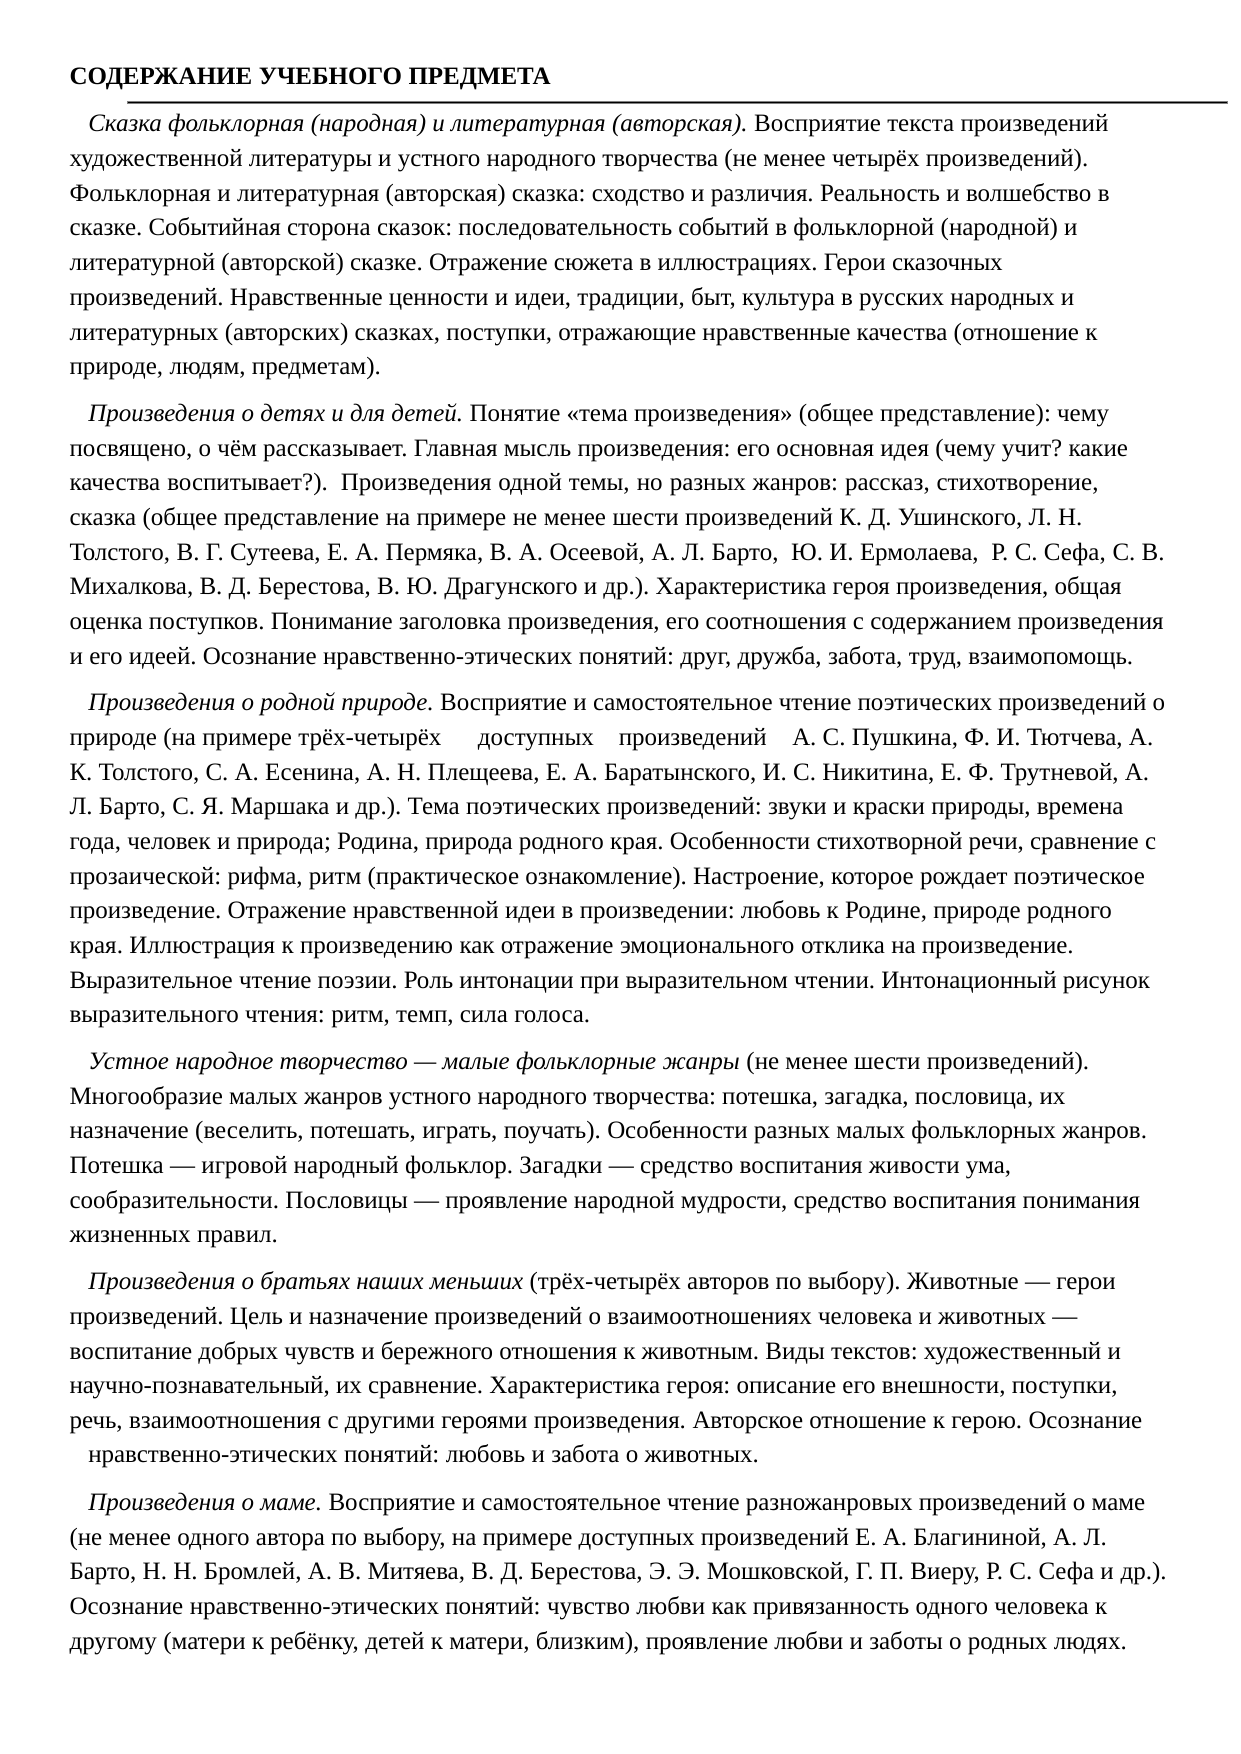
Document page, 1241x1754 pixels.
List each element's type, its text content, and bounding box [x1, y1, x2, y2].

text нравственно-этических понятий: любовь и забота о животных. [88, 1440, 1182, 1468]
list СОДЕРЖАНИЕ УЧЕБНОГО ПРЕДМЕТА [69, 61, 1182, 90]
text Устное народное творчество — малые фольклорные жанры (не менее шести произведений). Многообразие малых жанров устного народного творчества: потешка, загадка, пословица, их назначение (веселить, потешать, играть, поучать). Особенности разных малых фольклорных жанров. Потешка — игровой народный фольклор. Загадки — средство воспитания живости ума, сообразительности. Пословицы — проявление народной мудрости, средство воспитания понимания жизненных правил. [69, 1046, 1182, 1248]
text Произведения о детях и для детей. Понятие «тема произведения» (общее представление): чему посвящено, о чём рассказывает. Главная мысль произведения: его основная идея (чему учит? какие качества воспитывает?). Произведения одной темы, но разных жанров: рассказ, стихотворение, сказка (общее представление на примере не менее шести произведений К. Д. Ушинского, Л. Н. Толстого, В. Г. Сутеева, Е. А. Пермяка, В. А. Осеевой, А. Л. Барто, Ю. И. Ермолаева, Р. С. Сефа, С. В. Михалкова, В. Д. Берестова, В. Ю. Драгунского и др.). Характеристика героя произведения, общая оценка поступков. Понимание заголовка произведения, его соотношения с содержанием произведения и его идеей. Осознание нравственно-этических понятий: друг, дружба, забота, труд, взаимопомощь. [69, 398, 1170, 669]
text Произведения о родной природе. Восприятие и самостоятельное чтение поэтических произведений о природе (на примере трёх-четырёх доступных произведений А. С. Пушкина, Ф. И. Тютчева, А. К. Толстого, С. А. Есенина, А. Н. Плещеева, Е. А. Баратынского, И. С. Никитина, Е. Ф. Трутневой, А. Л. Барто, С. Я. Маршака и др.). Тема поэтических произведений: звуки и краски природы, времена года, человек и природа; Родина, природа родного края. Особенности стихотворной речи, сравнение с прозаической: рифма, ритм (практическое ознакомление). Настроение, которое рождает поэтическое произведение. Отражение нравственной идеи в произведении: любовь к Родине, природе родного края. Иллюстрация к произведению как отражение эмоционального отклика на произведение. [69, 687, 1165, 959]
text Сказка фольклорная (народная) и литературная (авторская). Восприятие текста произведений художественной литературы и устного народного творчества (не менее четырёх произведений). Фольклорная и литературная (авторская) сказка: сходство и различия. Реальность и волшебство в сказке. Событийная сторона сказок: последовательность событий в фольклорной (народной) и литературной (авторской) сказке. Отражение сюжета в иллюстрациях. Герои сказочных произведений. Нравственные ценности и идеи, традиции, быт, культура в русских народных и литературных (авторских) сказках, поступки, отражающие нравственные качества (отношение к природе, людям, предметам). [69, 108, 1158, 380]
text Выразительное чтение поэзии. Роль интонации при выразительном чтении. Интонационный рисунок выразительного чтения: ритм, темп, сила голоса. [69, 965, 1155, 1028]
text Произведения о братьях наших меньших (трёх-четырёх авторов по выбору). Животные — герои произведений. Цель и назначение произведений о взаимоотношениях человека и животных — воспитание добрых чувств и бережного отношения к животным. Виды текстов: художественный и научно-познавательный, их сравнение. Характеристика героя: описание его внешности, поступки, речь, взаимоотношения с другими героями произведения. Авторское отношение к герою. Осознание [69, 1266, 1148, 1434]
text Произведения о маме. Восприятие и самостоятельное чтение разножанровых произведений о маме (не менее одного автора по выбору, на примере доступных произведений Е. А. Благининой, А. Л. Барто, Н. Н. Бромлей, А. В. Митяева, В. Д. Берестова, Э. Э. Мошковской, Г. П. Виеру, Р. С. Сефа и др.). Осознание нравственно-этических понятий: чувство любви как привязанность одного человека к другому (матери к ребёнку, детей к матери, близким), проявление любви и заботы о родных людях. [69, 1487, 1167, 1654]
